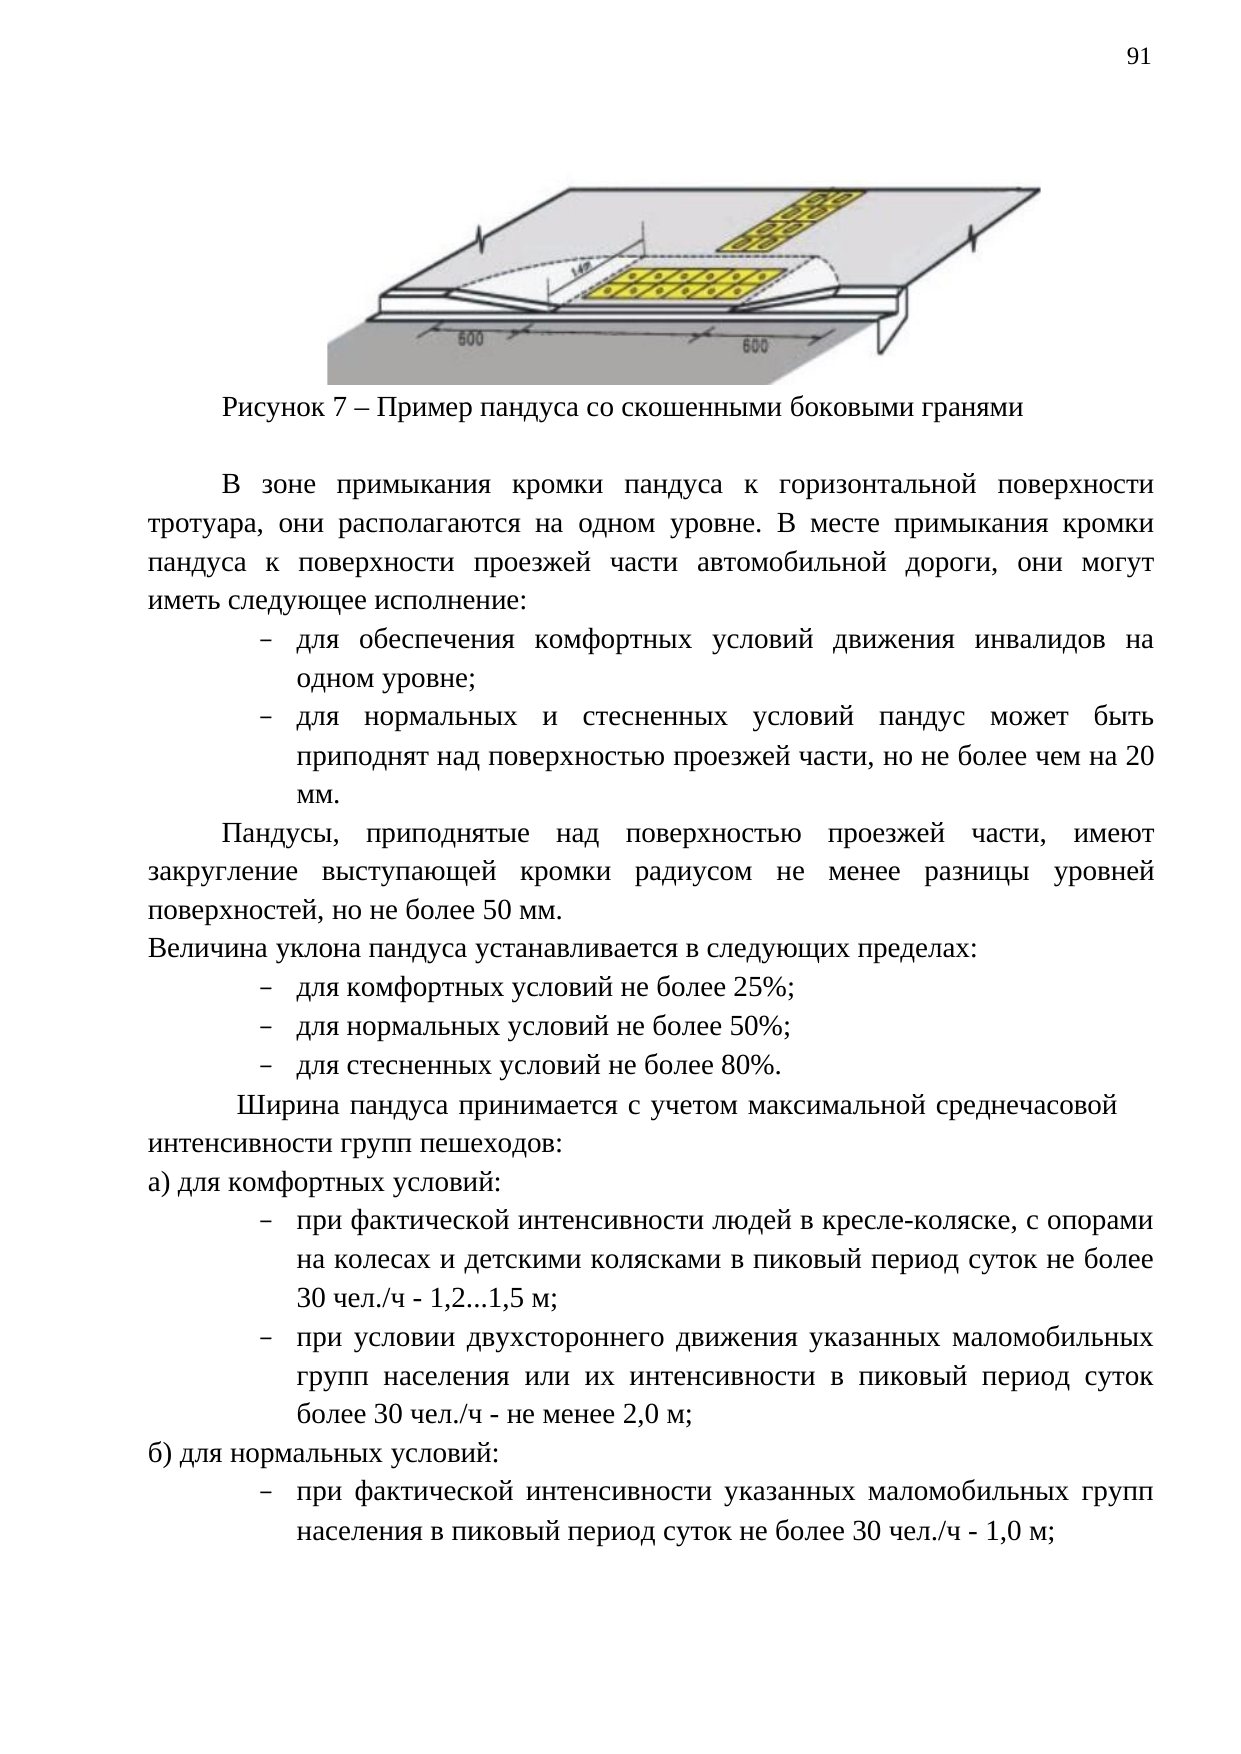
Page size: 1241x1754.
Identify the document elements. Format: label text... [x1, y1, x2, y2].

picture [327, 118, 1041, 385]
list для комфортных условий не более 25%; [259, 969, 1154, 1003]
text Пандусы, приподнятые над поверхностью проезжей части, имеют закругление выступающей кромки радиусом не менее разницы уровней поверхностей, но не более 50 мм. [148, 815, 1154, 925]
text Величина уклона пандуса устанавливается в следующих пределах: [148, 930, 1154, 964]
list для обеспечения комфортных условий движения инвалидов на одном уровне; [259, 621, 1154, 693]
text б) для нормальных условий: [148, 1435, 1154, 1468]
text а) для комфортных условий: [148, 1164, 1154, 1197]
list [259, 1319, 1154, 1430]
text Ширина пандуса принимается с учетом максимальной среднечасовой интенсивности групп пешеходов: [148, 1087, 1154, 1159]
text В зоне примыкания кромки пандуса к горизонтальной поверхности тротуара, они располагаются на одном уровне. В месте примыкания кромки пандуса к поверхности проезжей части автомобильной дороги, они могут иметь следующее исполнение: [148, 467, 1154, 616]
list для нормальных и стесненных условий пандус может быть приподнят над поверхностью проезжей части, но не более чем на 20 мм. [259, 698, 1154, 810]
list при фактической интенсивности указанных маломобильных групп населения в пиковый период суток не более 30 чел./ч - 1,0 м; [259, 1473, 1154, 1546]
list для стесненных условий не более 80%. [259, 1047, 1154, 1082]
list для нормальных условий не более 50%; [259, 1008, 1154, 1042]
list при фактической интенсивности людей в кресле-коляске, с опорами на колесах и детскими колясками в пиковый период суток не более 30 чел./ч - 1,2...1,5 м; [259, 1202, 1154, 1314]
text Рисунок 7 – Пример пандуса со скошенными боковыми гранями [148, 389, 1152, 423]
